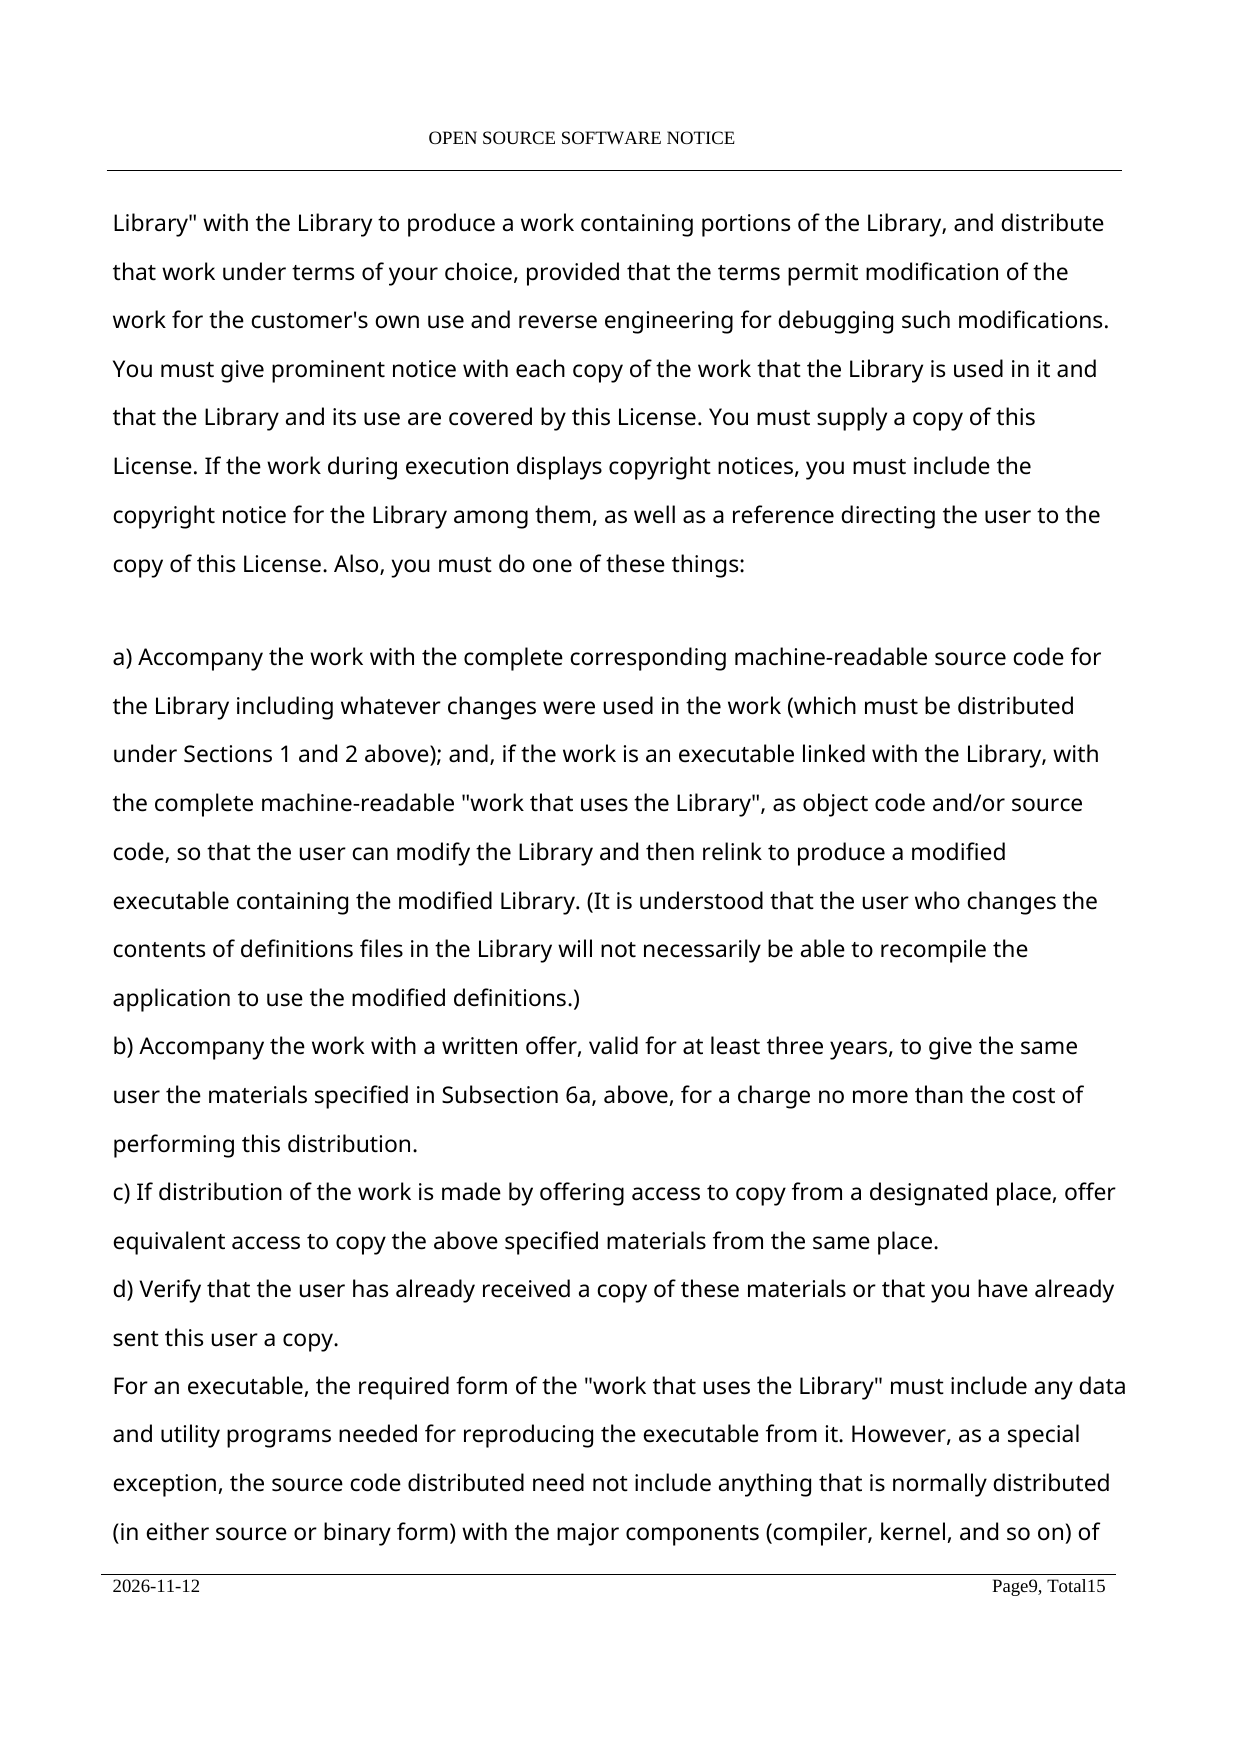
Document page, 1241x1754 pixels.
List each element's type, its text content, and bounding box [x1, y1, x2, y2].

text c) If distribution of the work is made by offering access to copy from a designated place, offer equivalent access to copy the above specified materials from the same place. [112, 1175, 1128, 1256]
text a) Accompany the work with the complete corresponding machine-readable source code for the Library including whatever changes were used in the work (which must be distributed under Sections 1 and 2 above); and, if the work is an executable linked with the Library, with the complete machine-readable "work that uses the Library", as object code and/or source code, so that the user can modify the Library and then relink to produce a modified executable containing the modified Library. (It is understood that the user who changes the contents of definitions files in the Library will not necessarily be able to recompile the application to use the modified definitions.) [112, 640, 1128, 1014]
text b) Accompany the work with a written offer, valid for at least three years, to give the same user the materials specified in Subsection 6a, above, for a charge no more than the cost of performing this distribution. [112, 1029, 1128, 1159]
text d) Verify that the user has already received a copy of these materials or that you have already sent this user a copy. [112, 1272, 1128, 1353]
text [112, 206, 1128, 336]
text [112, 1369, 1128, 1548]
text You must give prominent notice with each copy of the work that the Library is used in it and that the Library and its use are covered by this License. You must supply a copy of this License. If the work during execution displays copyright notices, you must include the copyright notice for the Library among them, as well as a reference directing the user to the copy of this License. Also, you must do one of these things: [112, 352, 1128, 579]
